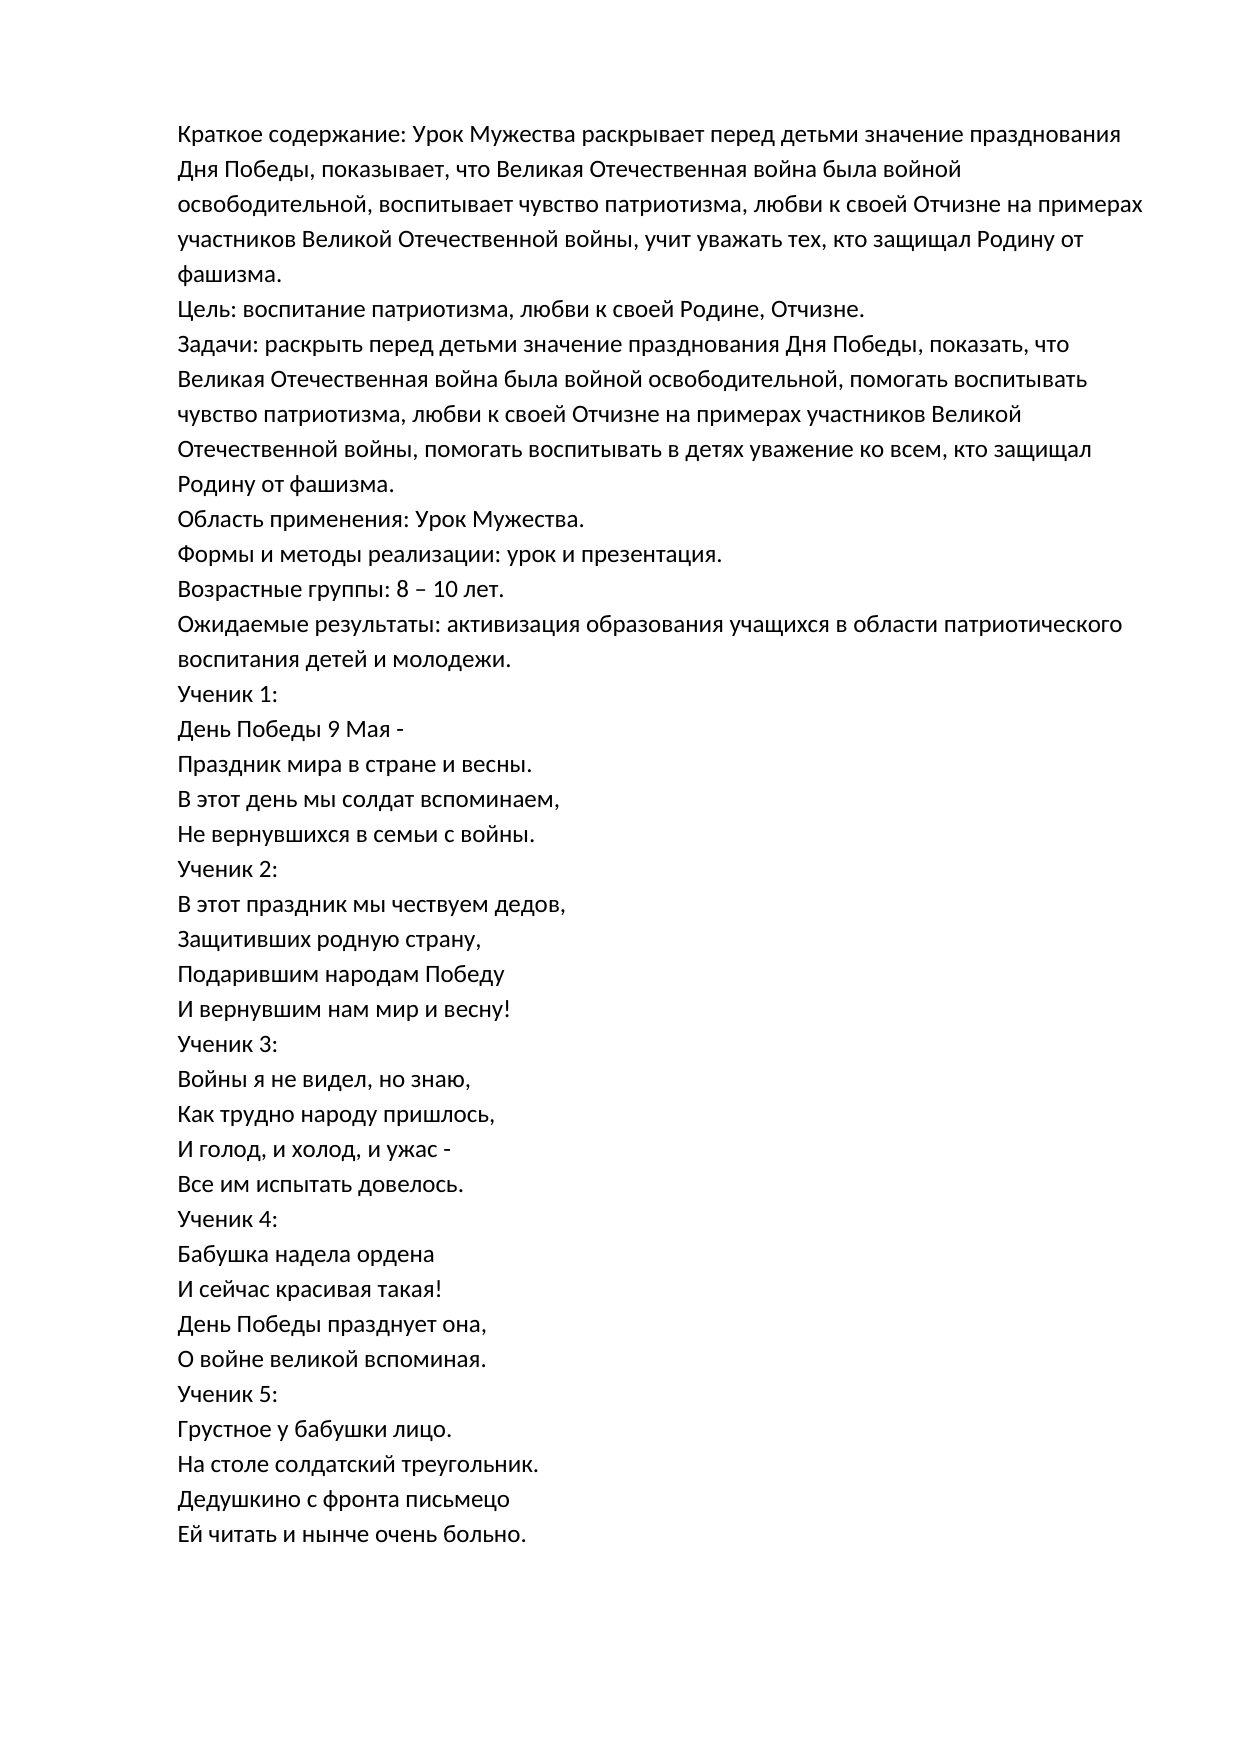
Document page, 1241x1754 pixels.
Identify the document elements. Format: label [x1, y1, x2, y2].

text [177, 118, 1152, 1619]
